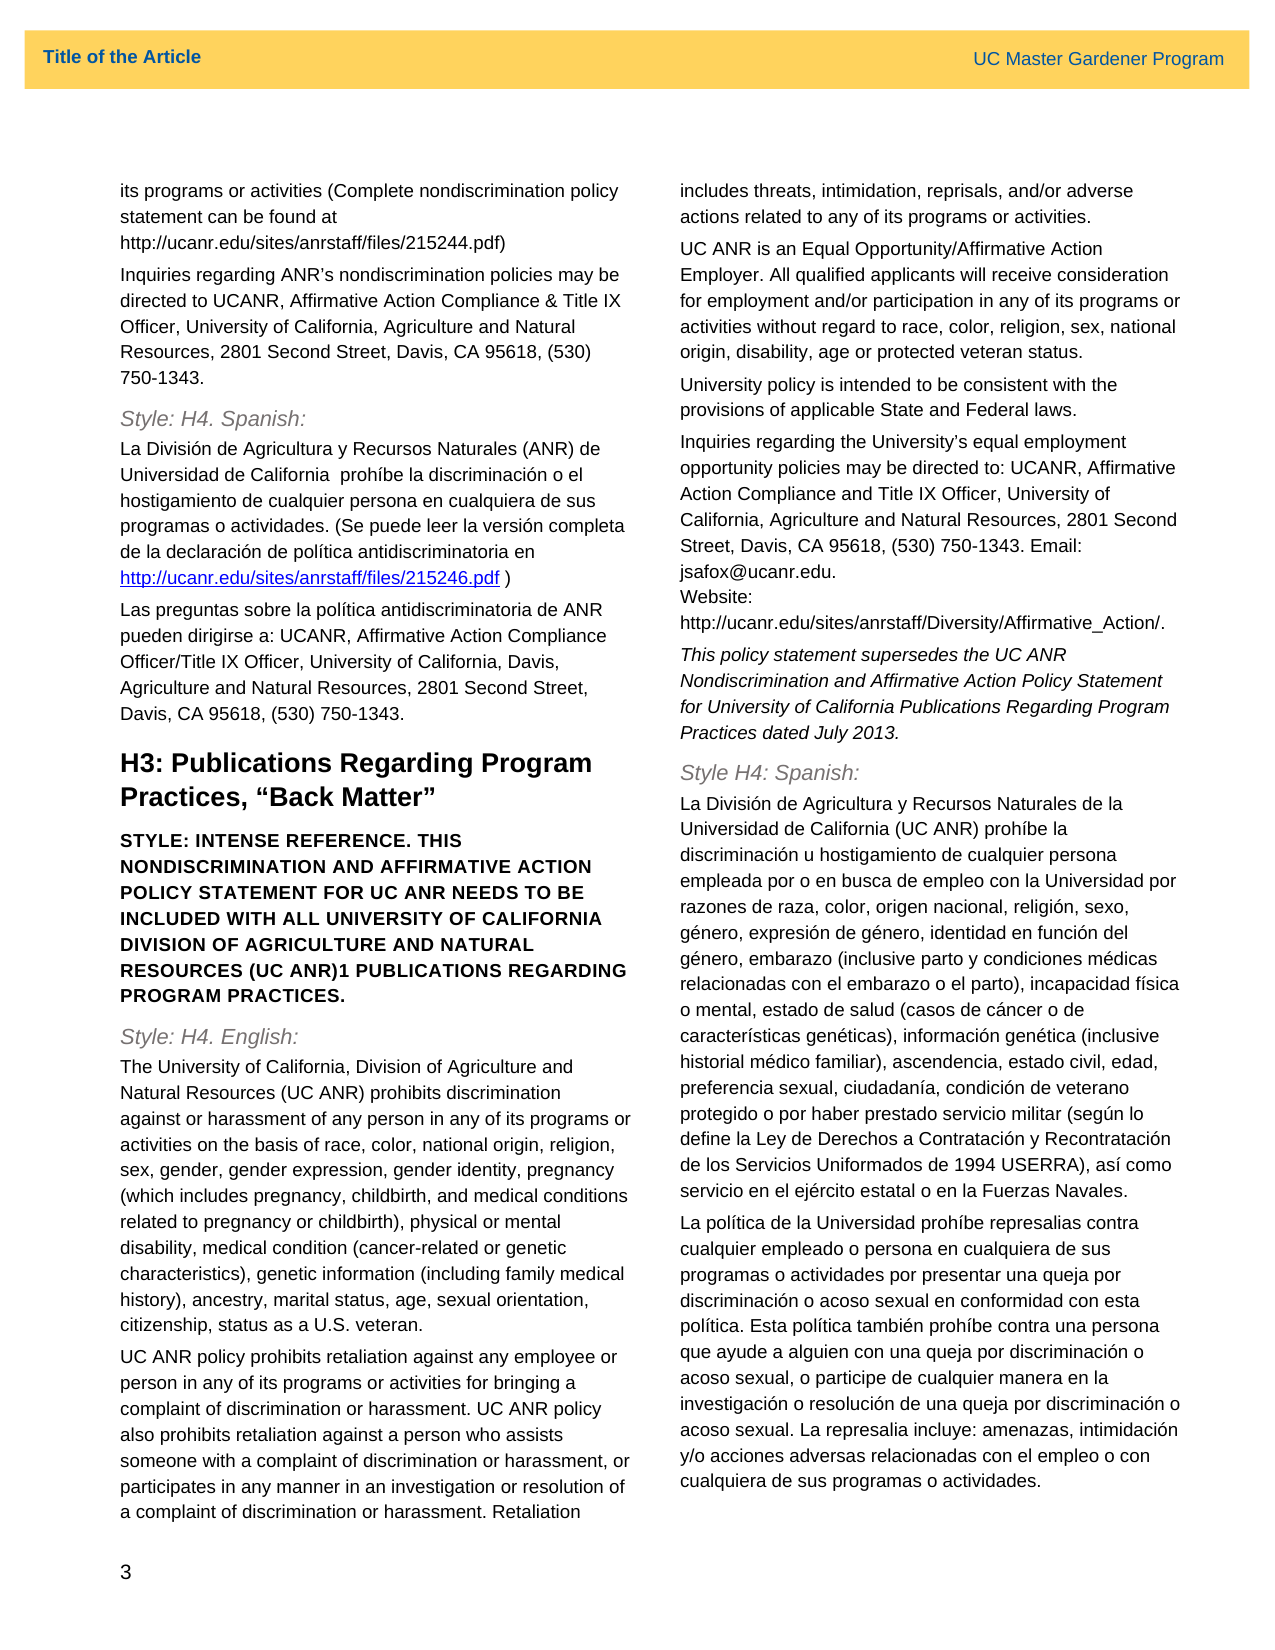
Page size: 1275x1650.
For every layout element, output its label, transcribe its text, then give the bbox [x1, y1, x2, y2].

text La División de Agricultura y Recursos Naturales (ANR) de Universidad de California prohíbe la discriminación o el hostigamiento de cualquier persona en cualquiera de sus programas o actividades. (Se puede leer la versión completa de la declaración de política antidiscriminatoria en http://ucanr.edu/sites/anrstaff/files/215246.pdf ) [120, 438, 631, 588]
subtitle H3: Publications Regarding Program Practices, “Back Matter” [120, 747, 640, 812]
text Inquiries regarding the University’s equal employment opportunity policies may be directed to: UCANR, Affirmative Action Compliance and Title IX Officer, University of California, Agriculture and Natural Resources, 2801 Second Street, Davis, CA 95618, (530) 750-1343. Email: jsafox@ucanr.edu. Website: http://ucanr.edu/sites/anrstaff/Diversity/Affirmative_Action/. [680, 431, 1191, 634]
subtitle Style H4: Spanish: [680, 760, 1200, 785]
text University policy is intended to be consistent with the provisions of applicable State and Federal laws. [680, 373, 1191, 421]
subtitle Style: H4. Spanish: [120, 405, 640, 431]
text Inquiries regarding ANR’s nondiscrimination policies may be directed to UCANR, Affirmative Action Compliance & Title IX Officer, University of California, Agriculture and Natural Resources, 2801 Second Street, Davis, CA 95618, (530) 750-1343. [120, 264, 631, 389]
text UC ANR policy prohibits retaliation against any employee or person in any of its programs or activities for bringing a complaint of discrimination or harassment. UC ANR policy also prohibits retaliation against a person who assists someone with a complaint of discrimination or harassment, or participates in any manner in an investigation or resolution of a complaint of discrimination or harassment. Retaliation includes threats, intimidation, reprisals, and/or adverse actions related to any of its programs or activities. [120, 1346, 631, 1523]
subtitle Style: H4. English: [120, 1023, 640, 1049]
text La política de la Universidad prohíbe represalias contra cualquier empleado o persona en cualquiera de sus programas o actividades por presentar una queja por discriminación o acoso sexual en conformidad con esta política. Esta política también prohíbe contra una persona que ayude a alguien con una queja por discriminación o acoso sexual, o participe de cualquier manera en la investigación o resolución de una queja por discriminación o acoso sexual. La represalia incluye: amenazas, intimidación y/o acciones adversas relacionadas con el empleo o con cualquiera de sus programas o actividades. [680, 1212, 1191, 1492]
text Las preguntas sobre la política antidiscriminatoria de ANR pueden dirigirse a: UCANR, Affirmative Action Compliance Officer/Title IX Officer, University of California, Davis, Agriculture and Natural Resources, 2801 Second Street, Davis, CA 95618, (530) 750-1343. [120, 599, 631, 724]
text La División de Agricultura y Recursos Naturales de la Universidad de California (UC ANR) prohíbe la discriminación u hostigamiento de cualquier persona empleada por o en busca de empleo con la Universidad por razones de raza, color, origen nacional, religión, sexo, género, expresión de género, identidad en función del género, embarazo (inclusive parto y condiciones médicas relacionadas con el embarazo o el parto), incapacidad física o mental, estado de salud (casos de cáncer o de características genéticas), información genética (inclusive historial médico familiar), ascendencia, estado civil, edad, preferencia sexual, ciudadanía, condición de veterano protegido o por haber prestado servicio militar (según lo define la Ley de Derechos a Contratación y Recontratación de los Servicios Uniformados de 1994 USERRA), así como servicio en el ejército estatal o en la Fuerzas Navales. [680, 792, 1191, 1201]
text This policy statement supersedes the UC ANR Nondiscrimination and Affirmative Action Policy Statement for University of California Publications Regarding Program Practices dated July 2013. [680, 644, 1191, 743]
text Style: intense reference. This Nondiscrimination and Affirmative Action policy statement for UC ANR needs to be included with all University of California Division of Agriculture and Natural Resources (UC ANR) publications regarding program practices. [120, 830, 631, 1007]
text The University of California, Division of Agriculture and Natural Resources (UC ANR) prohibits discrimination against or harassment of any person in any of its programs or activities on the basis of race, color, national origin, religion, sex, gender, gender expression, gender identity, pregnancy (which includes pregnancy, childbirth, and medical conditions related to pregnancy or childbirth), physical or mental disability, medical condition (cancer-related or genetic characteristics), genetic information (including family medical history), ancestry, marital status, age, sexual orientation, citizenship, status as a U.S. veteran. [120, 1056, 631, 1336]
text UC ANR is an Equal Opportunity/Affirmative Action Employer. All qualified applicants will receive consideration for employment and/or participation in any of its programs or activities without regard to race, color, religion, sex, national origin, disability, age or protected veteran status. [680, 238, 1191, 363]
